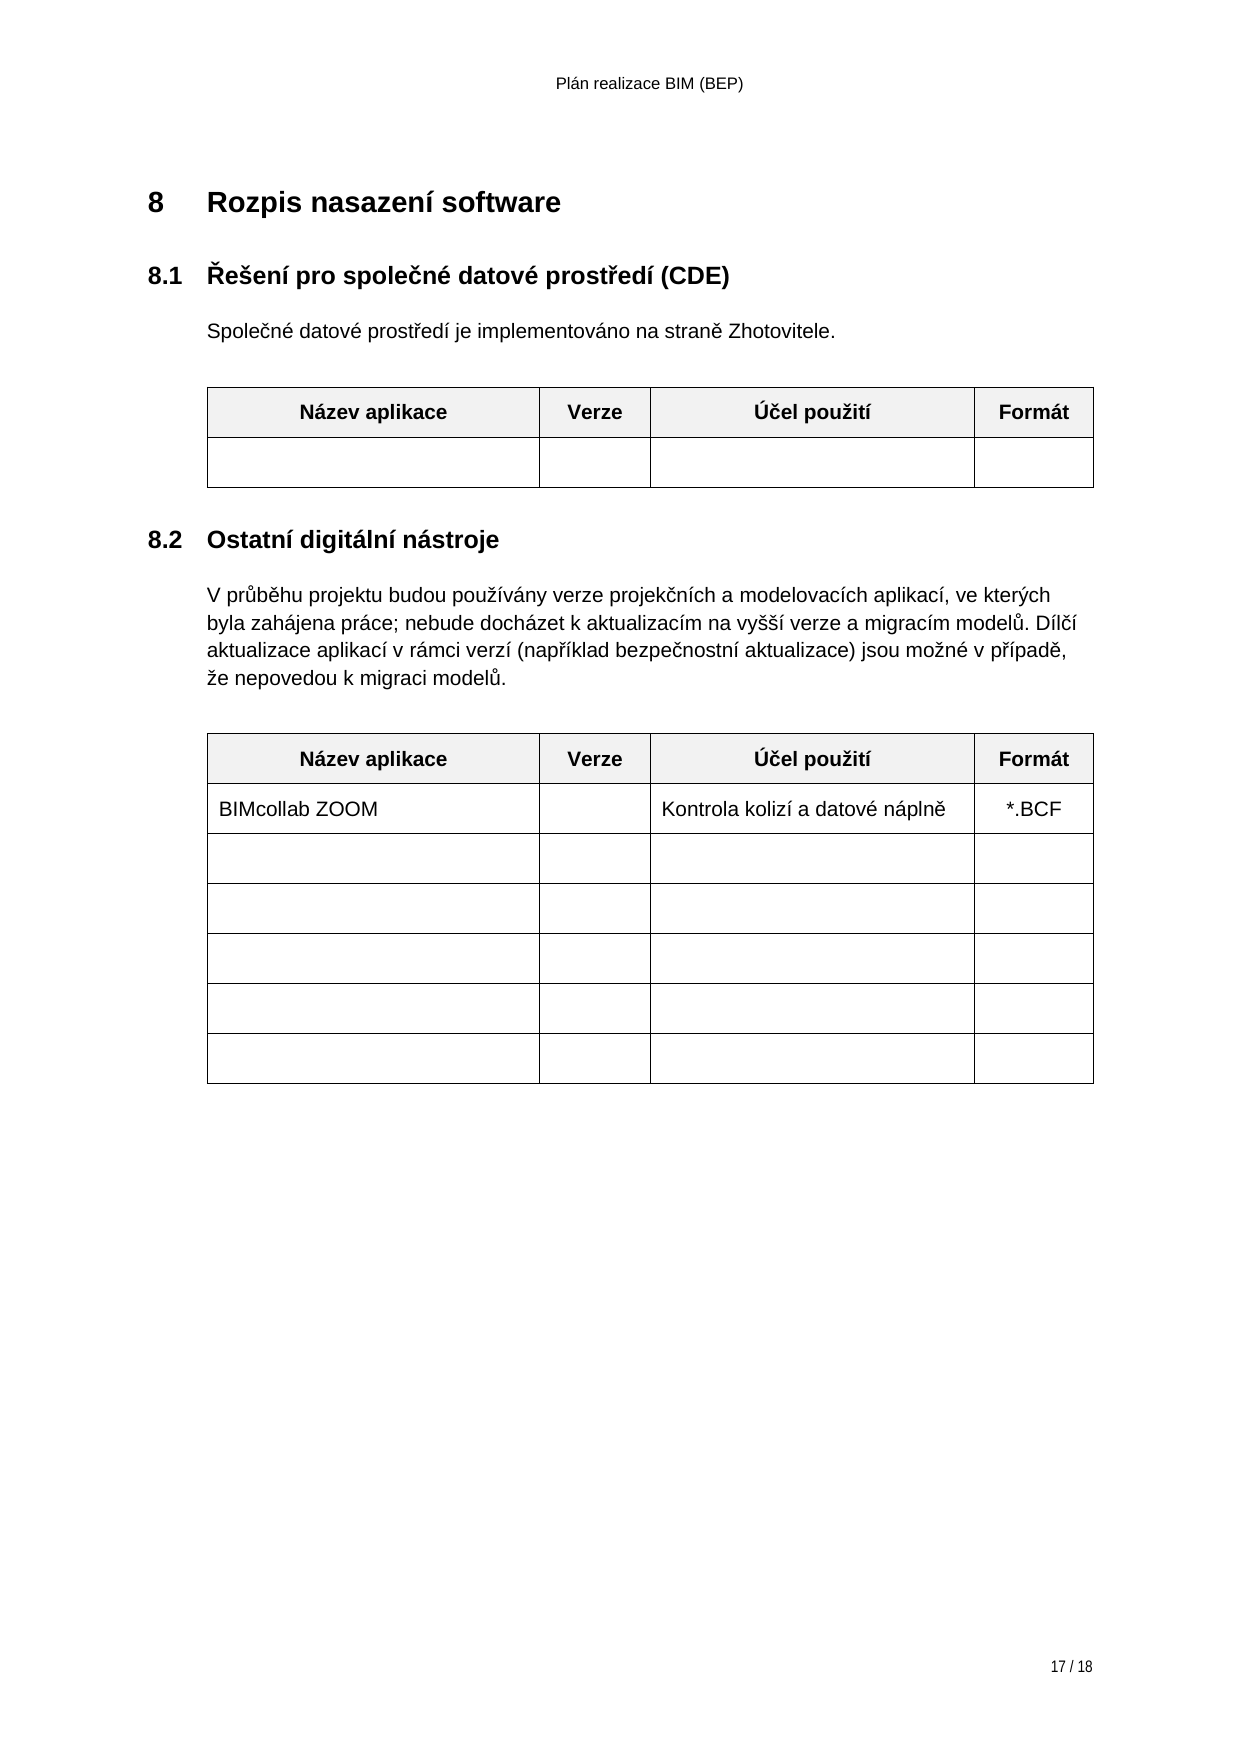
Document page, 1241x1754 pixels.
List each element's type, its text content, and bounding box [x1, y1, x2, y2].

table_cell [975, 1034, 1093, 1083]
table_header Formát [975, 388, 1093, 437]
table_cell Kontrola kolizí a datové náplně [651, 784, 974, 833]
table_cell [651, 438, 974, 487]
table_cell *.BCF [975, 784, 1093, 833]
table_cell [651, 934, 974, 983]
table_cell BIMcollab ZOOM [208, 784, 539, 833]
subtitle Rozpis nasazení software [148, 185, 1093, 219]
table_cell [975, 438, 1093, 487]
table_cell [975, 934, 1093, 983]
table_cell [208, 934, 539, 983]
table_cell [540, 934, 650, 983]
table_cell [540, 438, 650, 487]
table_cell [540, 984, 650, 1033]
table_cell [975, 884, 1093, 933]
subtitle Řešení pro společné datové prostředí (CDE) [148, 261, 1093, 290]
table_cell [208, 1034, 539, 1083]
text V průběhu projektu budou používány verze projekčních a modelovacích aplikací, ve kterých byla zahájena práce; nebude docházet k aktualizacím na vyšší verze a migracím modelů. Dílčí aktualizace aplikací v rámci verzí (například bezpečnostní aktualizace) jsou možné v případě, že nepovedou k migraci modelů. [207, 583, 1093, 690]
subtitle Ostatní digitální nástroje [148, 525, 1093, 554]
table_cell [208, 834, 539, 883]
table_header Verze [540, 734, 650, 783]
table_cell [208, 984, 539, 1033]
table_header Účel použití [651, 388, 974, 437]
table_cell [540, 1034, 650, 1083]
table_cell [975, 984, 1093, 1033]
table_cell [540, 784, 650, 833]
table_header Verze [540, 388, 650, 437]
table_cell [651, 834, 974, 883]
table_cell [208, 438, 539, 487]
text Společné datové prostředí je implementováno na straně Zhotovitele. [207, 319, 1093, 343]
table_header Název aplikace [208, 388, 539, 437]
table_cell [540, 884, 650, 933]
table_header Název aplikace [208, 734, 539, 783]
table_cell [540, 834, 650, 883]
table_cell [651, 1034, 974, 1083]
table_cell [975, 834, 1093, 883]
table_header Formát [975, 734, 1093, 783]
table_cell [651, 884, 974, 933]
table_header Účel použití [651, 734, 974, 783]
table_cell [651, 984, 974, 1033]
table_cell [208, 884, 539, 933]
